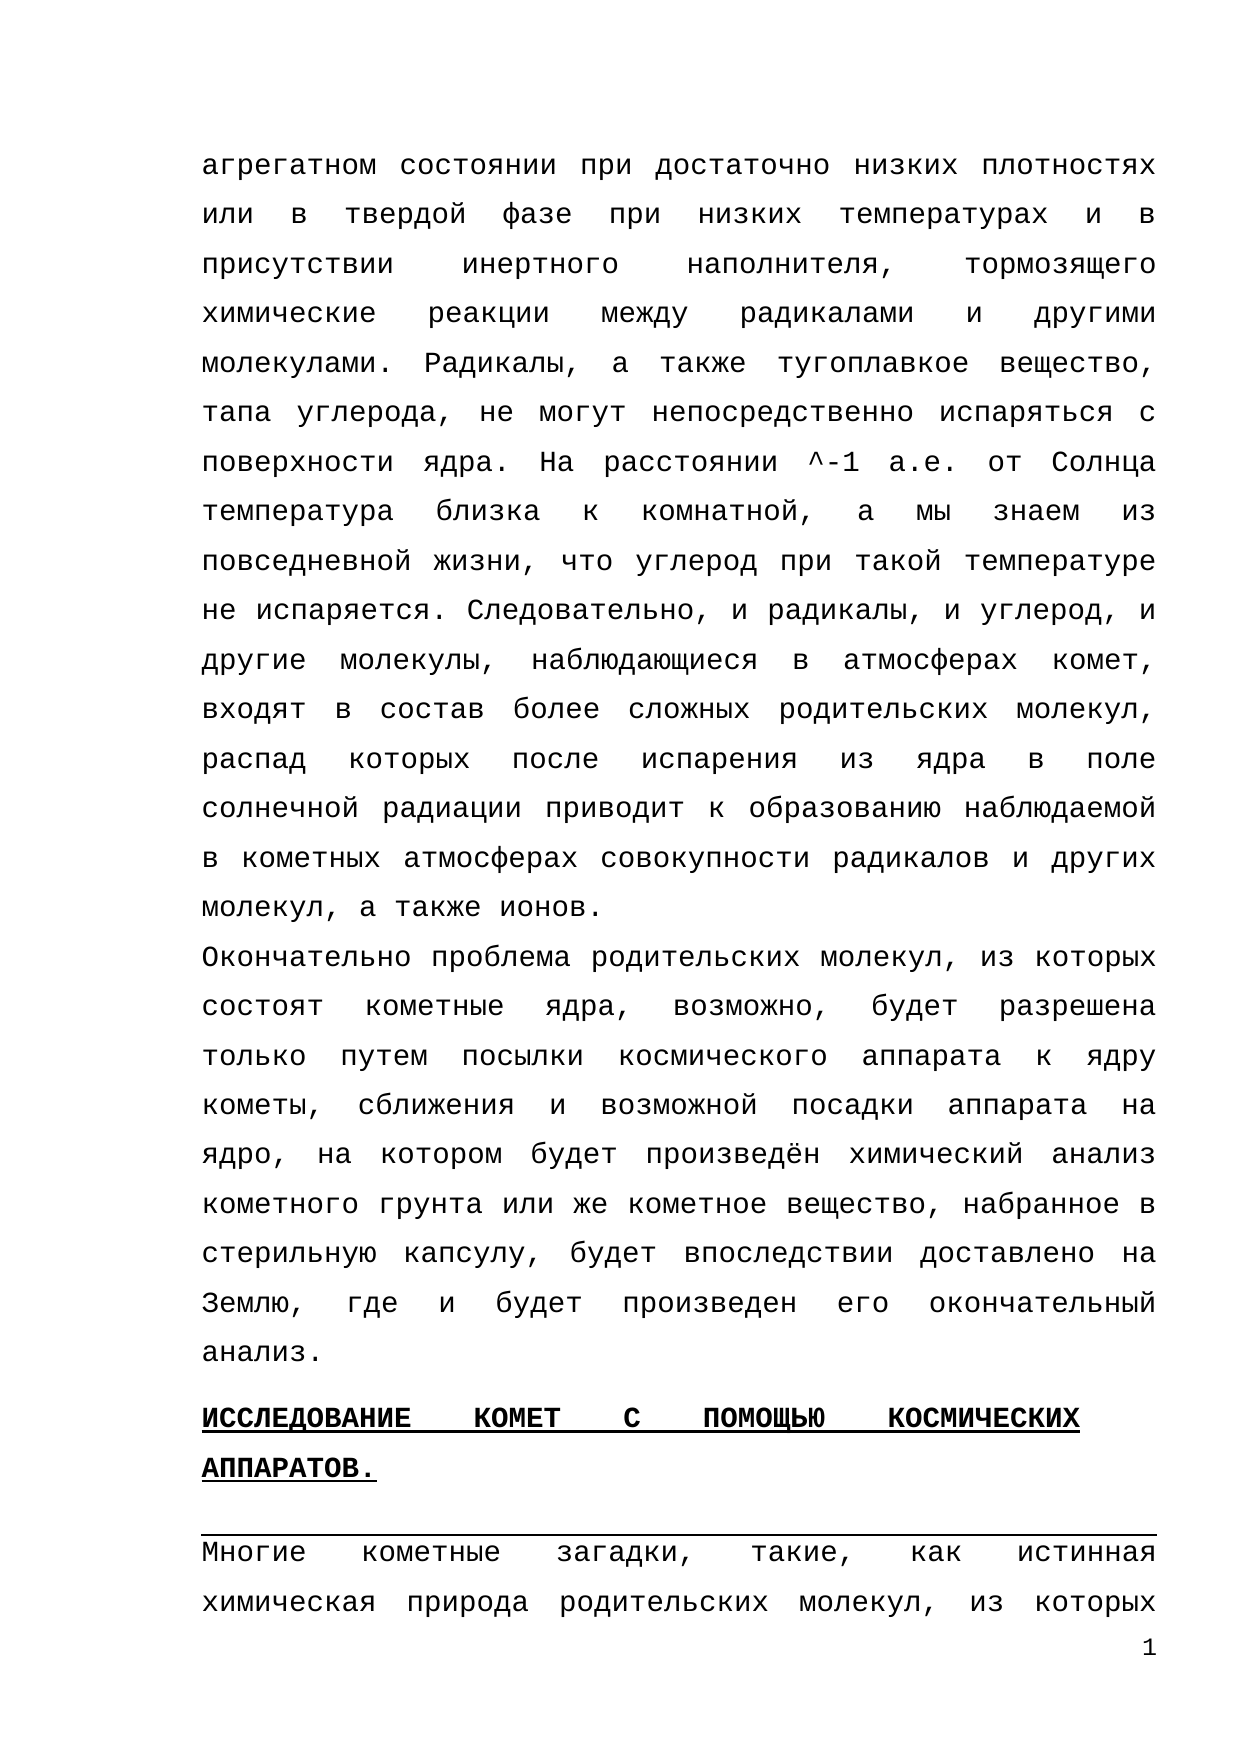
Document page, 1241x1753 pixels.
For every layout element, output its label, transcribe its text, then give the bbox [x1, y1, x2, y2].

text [201, 1536, 1157, 1620]
text ИССЛЕДОВАНИЕ КОМЕТ С ПОМОЩЬЮ КОСМИЧЕСКИХ АППАРАТОВ. [201, 1404, 1080, 1430]
text ИССЛЕДОВАНИЕ КОМЕТ С ПОМОЩЬЮ КОСМИЧЕСКИХ АППАРАТОВ. [201, 1431, 1080, 1486]
text Окончательно проблема родительских молекул, из которых состоят кометные ядра, возможно, будет разрешена только путем посылки космического аппарата к ядру кометы, сближения и возможной посадки аппарата на ядро, на котором будет произведён химический анализ кометного грунта или же кометное вещество, набранное в стерильную капсулу, будет впоследствии доставлено на Землю, где и будет произведен его окончательный анализ. [201, 942, 1157, 1371]
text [201, 150, 1157, 925]
